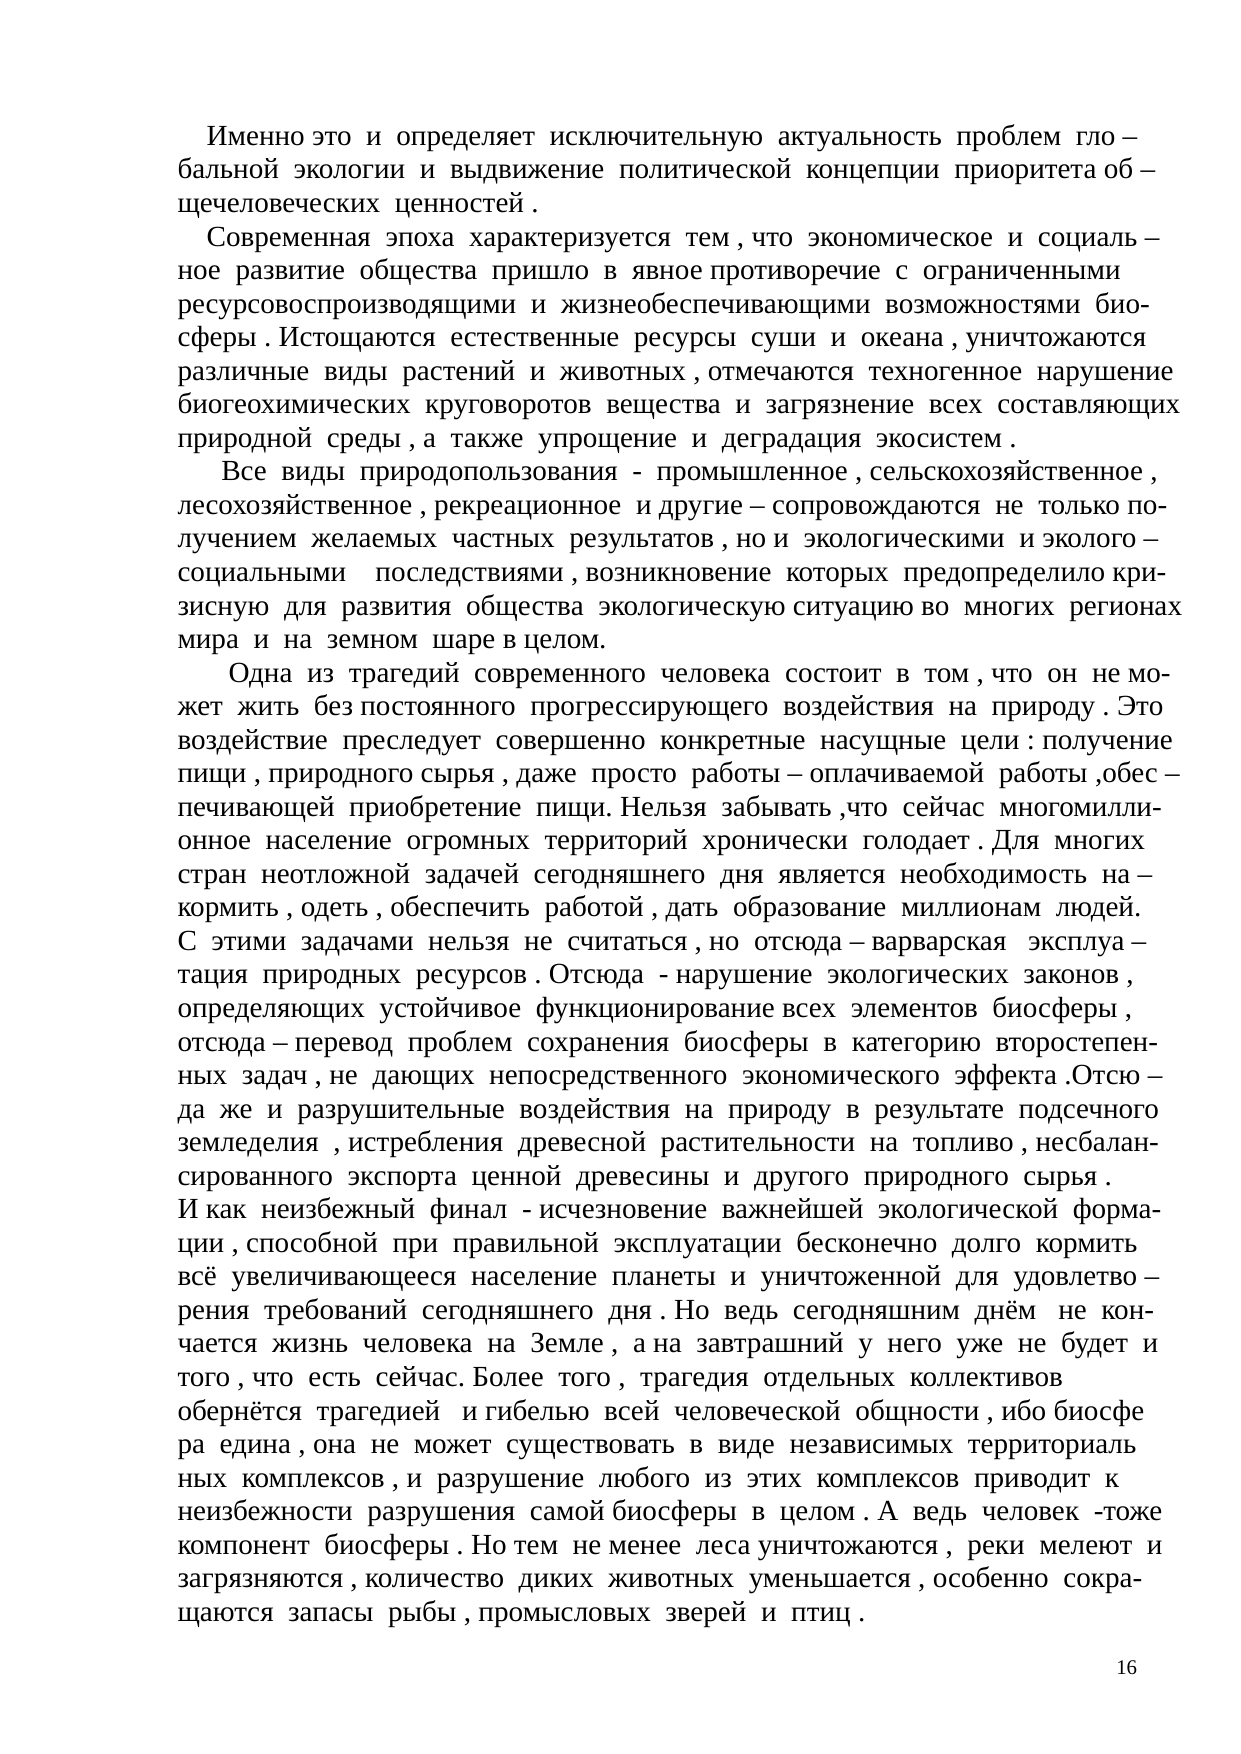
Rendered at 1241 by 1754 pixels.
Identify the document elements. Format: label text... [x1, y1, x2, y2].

text щечеловеческих ценностей . [177, 185, 1206, 219]
text ции , способной при правильной эксплуатации бесконечно долго кормить [177, 1225, 1206, 1258]
text чается жизнь человека на Земле , а на завтрашний у него уже не будет и [177, 1326, 1206, 1359]
text сированного экспорта ценной древесины и другого природного сырья . [177, 1158, 1206, 1191]
text Именно это и определяет исключительную актуальность проблем гло – [177, 118, 1206, 152]
text ресурсовоспроизводящими и жизнеобеспечивающими возможностями био- [177, 286, 1206, 319]
text Все виды природопользования - промышленное , сельскохозяйственное , [177, 453, 1206, 487]
text С этими задачами нельзя не считаться , но отсюда – варварская эксплуа – [177, 923, 1206, 957]
text различные виды растений и животных , отмечаются техногенное нарушение [177, 353, 1206, 386]
text мира и на земном шаре в целом. [177, 621, 1206, 655]
text стран неотложной задачей сегодняшнего дня является необходимость на – [177, 856, 1206, 889]
text ных задач , не дающих непосредственного экономического эффекта .Отсю – [177, 1057, 1206, 1091]
text Современная эпоха характеризуется тем , что экономическое и социаль – [177, 219, 1206, 252]
text Одна из трагедий современного человека состоит в том , что он не мо- [177, 655, 1206, 688]
text И как неизбежный финал - исчезновение важнейшей экологической форма- [177, 1191, 1206, 1225]
text загрязняются , количество диких животных уменьшается , особенно сокра- [177, 1560, 1206, 1594]
text лучением желаемых частных результатов , но и экологическими и эколого – [177, 521, 1206, 554]
text сферы . Истощаются естественные ресурсы суши и океана , уничтожаются [177, 319, 1206, 353]
text зисную для развития общества экологическую ситуацию во многих регионах [177, 588, 1206, 621]
text земледелия , истребления древесной растительности на топливо , несбалан- [177, 1124, 1206, 1158]
text печивающей приобретение пищи. Нельзя забывать ,что сейчас многомилли- [177, 789, 1206, 822]
text ных комплексов , и разрушение любого из этих комплексов приводит к [177, 1460, 1206, 1493]
text тация природных ресурсов . Отсюда - нарушение экологических законов , [177, 957, 1206, 990]
text социальными последствиями , возникновение которых предопределило кри- [177, 554, 1206, 588]
text отсюда – перевод проблем сохранения биосферы в категорию второстепен- [177, 1024, 1206, 1057]
text щаются запасы рыбы , промысловых зверей и птиц . [177, 1594, 1206, 1627]
text неизбежности разрушения самой биосферы в целом . А ведь человек -тоже [177, 1493, 1206, 1527]
text определяющих устойчивое функционирование всех элементов биосферы , [177, 990, 1206, 1024]
text да же и разрушительные воздействия на природу в результате подсечного [177, 1091, 1206, 1124]
text воздействие преследует совершенно конкретные насущные цели : получение [177, 722, 1206, 755]
text жет жить без постоянного прогрессирующего воздействия на природу . Это [177, 688, 1206, 722]
text онное население огромных территорий хронически голодает . Для многих [177, 822, 1206, 856]
text лесохозяйственное , рекреационное и другие – сопровождаются не только по- [177, 487, 1206, 521]
text компонент биосферы . Но тем не менее леса уничтожаются , реки мелеют и [177, 1527, 1206, 1560]
text обернётся трагедией и гибелью всей человеческой общности , ибо биосфе [177, 1393, 1206, 1426]
text пищи , природного сырья , даже просто работы – оплачиваемой работы ,обес – [177, 755, 1206, 789]
text природной среды , а также упрощение и деградация экосистем . [177, 420, 1206, 453]
text ное развитие общества пришло в явное противоречие с ограниченными [177, 252, 1206, 286]
text всё увеличивающееся население планеты и уничтоженной для удовлетво – [177, 1258, 1206, 1292]
text кормить , одеть , обеспечить работой , дать образование миллионам людей. [177, 889, 1206, 923]
text ра едина , она не может существовать в виде независимых территориаль [177, 1426, 1206, 1460]
text рения требований сегодняшнего дня . Но ведь сегодняшним днём не кон- [177, 1292, 1206, 1326]
text бальной экологии и выдвижение политической концепции приоритета об – [177, 152, 1206, 185]
text того , что есть сейчас. Более того , трагедия отдельных коллективов [177, 1359, 1206, 1393]
text биогеохимических круговоротов вещества и загрязнение всех составляющих [177, 386, 1206, 420]
